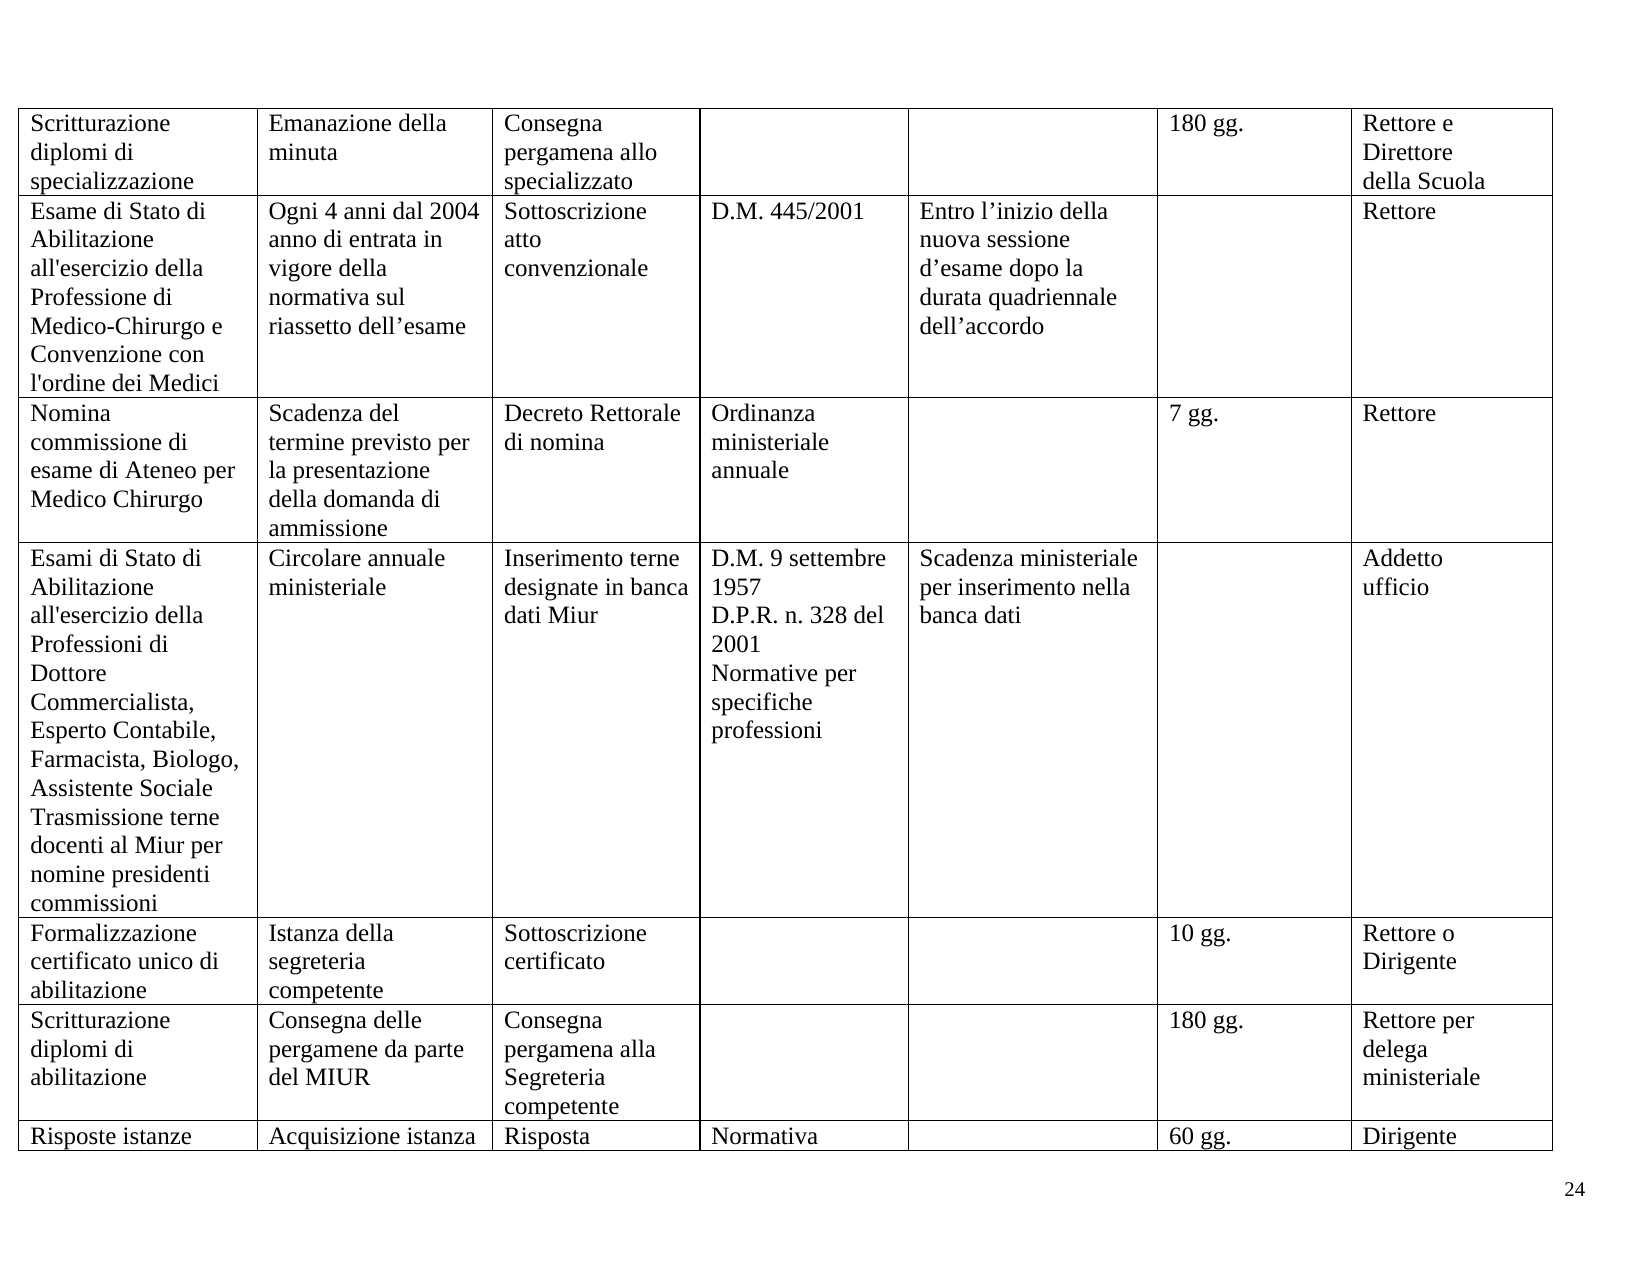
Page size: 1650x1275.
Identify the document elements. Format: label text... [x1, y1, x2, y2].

table_cell Consegna pergamena allo specializzato [493, 109, 699, 195]
table_cell Scritturazione diplomi di abilitazione [19, 1005, 257, 1120]
table_cell [909, 918, 1157, 1004]
table_cell Sottoscrizione certificato [493, 918, 699, 1004]
table_cell Circolare annuale ministeriale [258, 543, 492, 917]
table_cell Ordinanza ministeriale annuale [701, 398, 908, 542]
table_cell Consegna pergamena alla Segreteria competente [493, 1005, 699, 1120]
table_cell Esame di Stato di Abilitazione all'esercizio della Professione di Medico-Chirurgo e Convenzione con l'ordine dei Medici [19, 196, 257, 397]
table_cell Istanza della segreteria competente [258, 918, 492, 1004]
table_cell Decreto Rettorale di nomina [493, 398, 699, 542]
table_cell Scadenza ministeriale per inserimento nella banca dati [909, 543, 1157, 917]
table_cell Ogni 4 anni dal 2004 anno di entrata in vigore della normativa sul riassetto dell’esame [258, 196, 492, 397]
table_cell Scritturazione diplomi di specializzazione [19, 109, 257, 195]
table_cell Rettore o Dirigente [1352, 918, 1552, 1004]
table_cell Addetto ufficio [1352, 543, 1552, 917]
table_cell Esami di Stato di Abilitazione all'esercizio della Professioni di Dottore Commercialista, Esperto Contabile, Farmacista, Biologo, Assistente Sociale Trasmissione terne docenti al Miur per nomine presidenti commissioni [19, 543, 257, 917]
table_cell 180 gg. [1158, 1005, 1351, 1120]
table_cell 7 gg. [1158, 398, 1351, 542]
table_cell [701, 1121, 908, 1150]
table_cell [909, 109, 1157, 195]
table_cell Rettore e Direttore della Scuola [1352, 109, 1552, 195]
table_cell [19, 1121, 257, 1150]
table_cell Rettore [1352, 398, 1552, 542]
table_cell [701, 109, 908, 195]
table_cell Dirigente [1352, 1121, 1552, 1150]
table_cell D.M. 445/2001 [701, 196, 908, 397]
table_cell Emanazione della minuta [258, 109, 492, 195]
table_cell [909, 398, 1157, 542]
table_cell [701, 918, 908, 1004]
table_cell Scadenza del termine previsto per la presentazione della domanda di ammissione [258, 398, 492, 542]
table_cell [909, 1005, 1157, 1120]
table_cell Formalizzazione certificato unico di abilitazione [19, 918, 257, 1004]
table_cell Consegna delle pergamene da parte del MIUR [258, 1005, 492, 1120]
table_cell Sottoscrizione atto convenzionale [493, 196, 699, 397]
table_cell [909, 1121, 1157, 1150]
table_cell D.M. 9 settembre 1957 D.P.R. n. 328 del 2001 Normative per specifiche professioni [701, 543, 908, 917]
table_cell Nomina commissione di esame di Ateneo per Medico Chirurgo [19, 398, 257, 542]
table_cell 60 gg. [1158, 1121, 1351, 1150]
table_cell Entro l’inizio della nuova sessione d’esame dopo la durata quadriennale dell’accordo [909, 196, 1157, 397]
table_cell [258, 1121, 492, 1150]
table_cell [493, 1121, 699, 1150]
table_cell 180 gg. [1158, 109, 1351, 195]
table_cell Rettore [1352, 196, 1552, 397]
table_cell 10 gg. [1158, 918, 1351, 1004]
table_cell [1158, 543, 1351, 917]
table_cell Rettore per delega ministeriale [1352, 1005, 1552, 1120]
table_cell Inserimento terne designate in banca dati Miur [493, 543, 699, 917]
table_cell [1158, 196, 1351, 397]
table_cell [701, 1005, 908, 1120]
